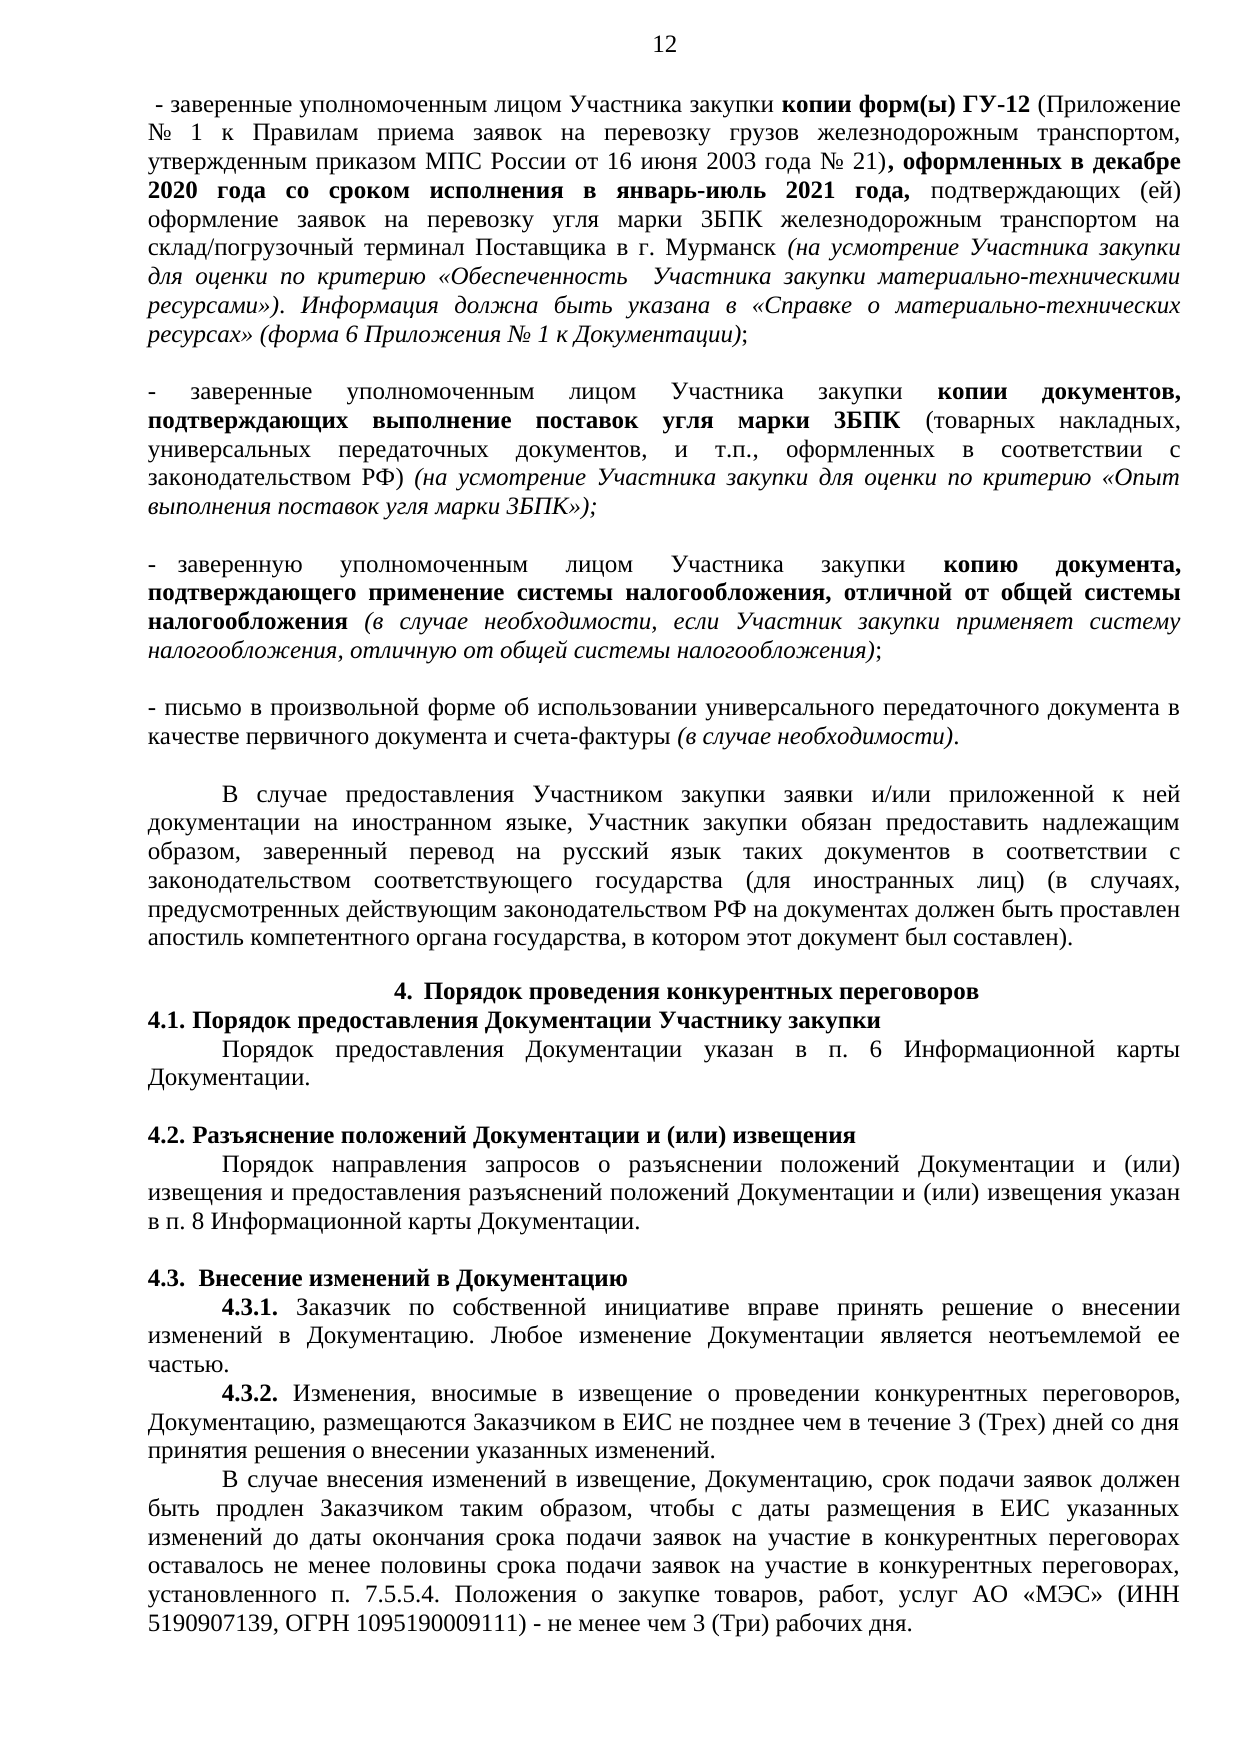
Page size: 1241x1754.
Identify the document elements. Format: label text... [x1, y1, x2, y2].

text - письмо в произвольной форме об использовании универсального передаточного документа в качестве первичного документа и счета-фактуры (в случае необходимости). [148, 692, 1181, 750]
text 4.1. Порядок предоставления Документации Участнику закупки [148, 1005, 1181, 1034]
list заверенную уполномоченным лицом Участника закупки копию документа, подтверждающего применение системы налогообложения, отличной от общей системы налогообложения (в случае необходимости, если Участник закупки применяет систему налогообложения, отличную от общей системы налогообложения); [148, 549, 1181, 664]
list Порядок проведения конкурентных переговоров [148, 976, 1181, 1005]
text Порядок направления запросов о разъяснении положений Документации и (или) извещения и предоставления разъяснений положений Документации и (или) извещения указан в п. 8 Информационной карты Документации. [148, 1149, 1181, 1235]
text 4.2. Разъяснение положений Документации и (или) извещения [148, 1120, 1181, 1149]
text 4.3.1. Заказчик по собственной инициативе вправе принять решение о внесении изменений в Документацию. Любое изменение Документации является неотъемлемой ее частью. [148, 1292, 1181, 1378]
text - заверенные уполномоченным лицом Участника закупки копии документов, подтверждающих выполнение поставок угля марки 3БПК (товарных накладных, универсальных передаточных документов, и т.п., оформленных в соответствии с законодательством РФ) (на усмотрение Участника закупки для оценки по критерию «Опыт выполнения поставок угля марки 3БПК»); [148, 376, 1181, 520]
text В случае предоставления Участником закупки заявки и/или приложенной к ней документации на иностранном языке, Участник закупки обязан предоставить надлежащим образом, заверенный перевод на русский язык таких документов в соответствии с законодательством соответствующего государства (для иностранных лиц) (в случаях, предусмотренных действующим законодательством РФ на документах должен быть проставлен апостиль компетентного органа государства, в котором этот документ был составлен). [148, 779, 1181, 951]
text В случае внесения изменений в извещение, Документацию, срок подачи заявок должен быть продлен Заказчиком таким образом, чтобы с даты размещения в ЕИС указанных изменений до даты окончания срока подачи заявок на участие в конкурентных переговорах оставалось не менее половины срока подачи заявок на участие в конкурентных переговорах, установленного п. 7.5.5.4. Положения о закупке товаров, работ, услуг АО «МЭС» (ИНН 5190907139, ОГРН 1095190009111) - не менее чем 3 (Три) рабочих дня. [148, 1464, 1181, 1637]
text Порядок предоставления Документации указан в п. 6 Информационной карты Документации. [148, 1034, 1181, 1091]
text 4.3.2. Изменения, вносимые в извещение о проведении конкурентных переговоров, Документацию, размещаются Заказчиком в ЕИС не позднее чем в течение 3 (Трех) дней со дня принятия решения о внесении указанных изменений. [148, 1378, 1181, 1464]
text - заверенные уполномоченным лицом Участника закупки копии форм(ы) ГУ-12 (Приложение № 1 к Правилам приема заявок на перевозку грузов железнодорожным транспортом, утвержденным приказом МПС России от 16 июня 2003 года № 21), оформленных в декабре 2020 года со сроком исполнения в январь-июль 2021 года, подтверждающих (ей) оформление заявок на перевозку угля марки 3БПК железнодорожным транспортом на склад/погрузочный терминал Поставщика в г. Мурманск (на усмотрение Участника закупки для оценки по критерию «Обеспеченность Участника закупки материально-техническими ресурсами»). Информация должна быть указана в «Справке о материально-технических ресурсах» (форма 6 Приложения № 1 к Документации); [148, 89, 1181, 347]
text 4.3. Внесение изменений в Документацию [148, 1263, 1181, 1292]
